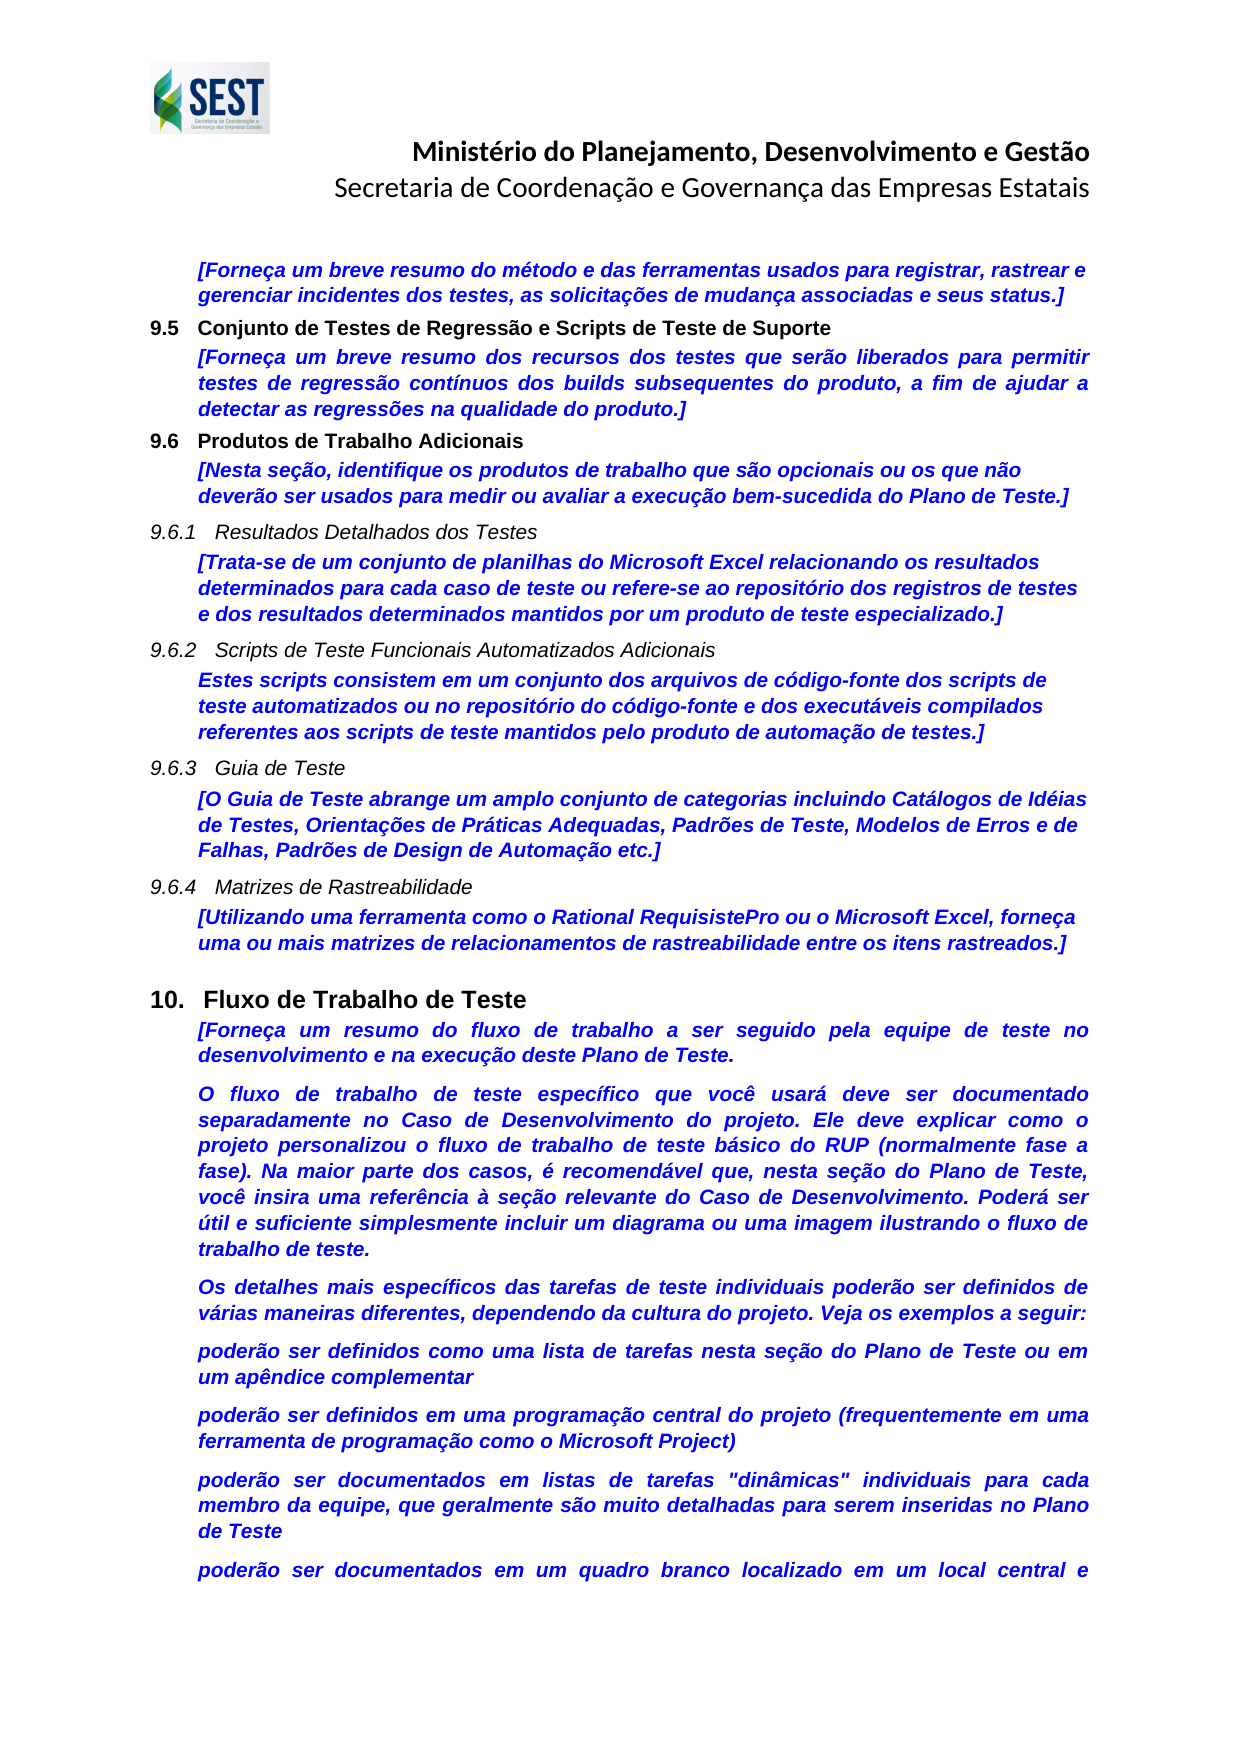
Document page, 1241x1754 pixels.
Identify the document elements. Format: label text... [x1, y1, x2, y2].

text [Forneça um breve resumo dos recursos dos testes que serão liberados para permitir testes de regressão contínuos dos builds subsequentes do produto, a fim de ajudar a detectar as regressões na qualidade do produto.] [198, 345, 1090, 420]
text [Utilizando uma ferramenta como o Rational RequisistePro ou o Microsoft Excel, forneça uma ou mais matrizes de relacionamentos de rastreabilidade entre os itens rastreados.] [198, 905, 1090, 954]
subtitle 9.6.3 Guia de Teste [150, 758, 1090, 780]
subtitle 9.6.2 Scripts de Teste Funcionais Automatizados Adicionais [150, 640, 1090, 662]
subtitle 10. Fluxo de Trabalho de Teste [150, 996, 1090, 1011]
subtitle 9.5 Conjunto de Testes de Regressão e Scripts de Teste de Suporte [150, 322, 1090, 338]
text poderão ser documentados em listas de tarefas "dinâmicas" individuais para cada membro da equipe, que geralmente são muito detalhadas para serem inseridas no Plano de Teste [198, 1467, 1090, 1543]
picture [150, 62, 270, 134]
text poderão ser definidos como uma lista de tarefas nesta seção do Plano de Teste ou em um apêndice complementar [198, 1339, 1090, 1389]
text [198, 1557, 1090, 1581]
text [O Guia de Teste abrange um amplo conjunto de categorias incluindo Catálogos de Idéias de Testes, Orientações de Práticas Adequadas, Padrões de Teste, Modelos de Erros e de Falhas, Padrões de Design de Automação etc.] [198, 787, 1090, 862]
text Os detalhes mais específicos das tarefas de teste individuais poderão ser definidos de várias maneiras diferentes, dependendo da cultura do projeto. Veja os exemplos a seguir: [198, 1275, 1090, 1325]
text [Nesta seção, identifique os produtos de trabalho que são opcionais ou os que não deverão ser usados para medir ou avaliar a execução bem-sucedida do Plano de Teste.] [198, 458, 1090, 507]
text Estes scripts consistem em um conjunto dos arquivos de código-fonte dos scripts de teste automatizados ou no repositório do código-fonte e dos executáveis compilados referentes aos scripts de teste mantidos pelo produto de automação de testes.] [198, 668, 1090, 744]
text [Forneça um breve resumo do método e das ferramentas usados para registrar, rastrear e gerenciar incidentes dos testes, as solicitações de mudança associadas e seus status.] [198, 257, 1090, 307]
text poderão ser definidos em uma programação central do projeto (frequentemente em uma ferramenta de programação como o Microsoft Project) [198, 1403, 1090, 1453]
subtitle 9.6.1 Resultados Detalhados dos Testes [150, 522, 1090, 544]
text [Trata-se de um conjunto de planilhas do Microsoft Excel relacionando os resultados determinados para cada caso de teste ou refere-se ao repositório dos registros de testes e dos resultados determinados mantidos por um produto de teste especializado.] [198, 550, 1090, 626]
subtitle 9.6.4 Matrizes de Rastreabilidade [150, 877, 1090, 898]
subtitle 9.6 Produtos de Trabalho Adicionais [150, 435, 1090, 451]
text [Forneça um resumo do fluxo de trabalho a ser seguido pela equipe de teste no desenvolvimento e na execução deste Plano de Teste. [198, 1017, 1090, 1067]
text O fluxo de trabalho de teste específico que você usará deve ser documentado separadamente no Caso de Desenvolvimento do projeto. Ele deve explicar como o projeto personalizou o fluxo de trabalho de teste básico do RUP (normalmente fase a fase). Na maior parte dos casos, é recomendável que, nesta seção do Plano de Teste, você insira uma referência à seção relevante do Caso de Desenvolvimento. Poderá ser útil e suficiente simplesmente incluir um diagrama ou uma imagem ilustrando o fluxo de trabalho de teste. [198, 1082, 1090, 1261]
